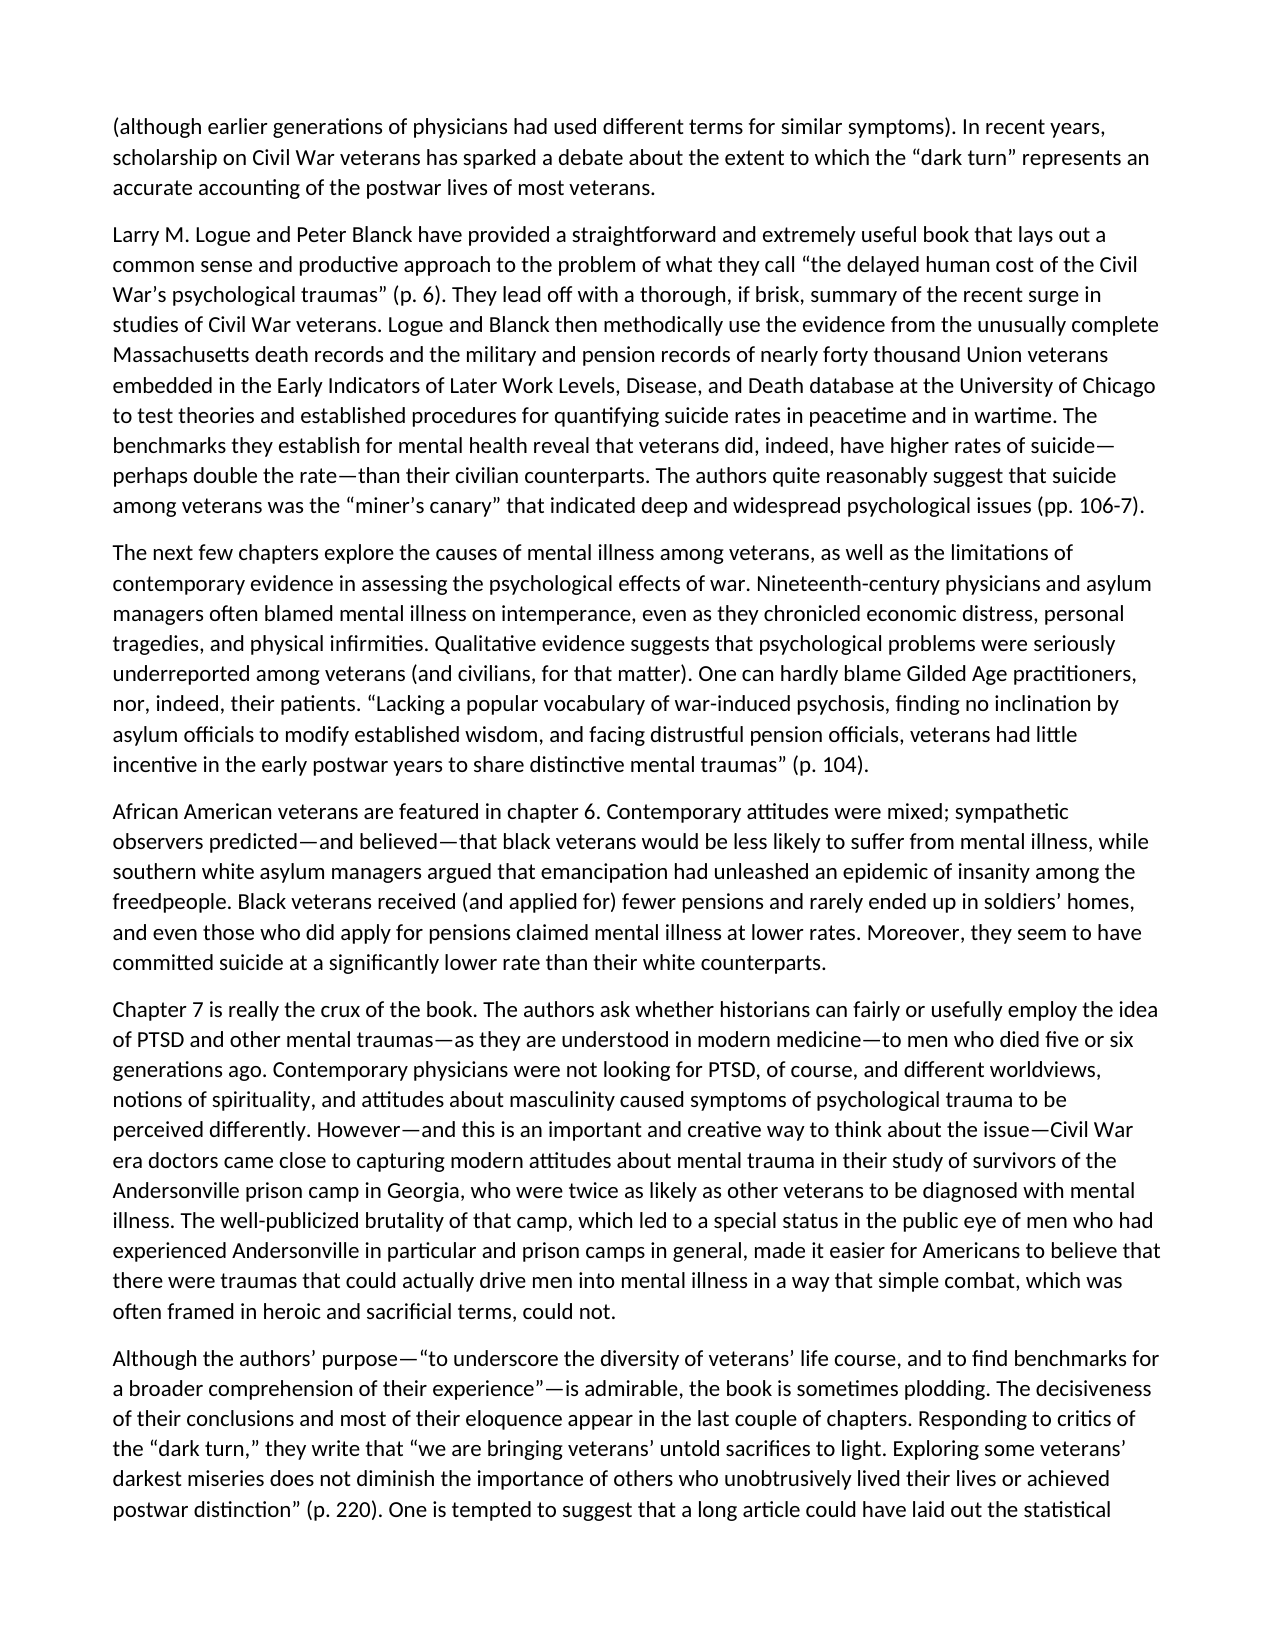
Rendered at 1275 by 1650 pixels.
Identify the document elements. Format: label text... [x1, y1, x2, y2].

text African American veterans are featured in chapter 6. Contemporary attitudes were mixed; sympathetic observers predicted—and believed—that black veterans would be less likely to suffer from mental illness, while southern white asylum managers argued that emancipation had unleashed an epidemic of insanity among the freedpeople. Black veterans received (and applied for) fewer pensions and rarely ended up in soldiers’ homes, and even those who did apply for pensions claimed mental illness at lower rates. Moreover, they seem to have committed suicide at a significantly lower rate than their white counterparts. [112, 797, 1162, 976]
text Larry M. Logue and Peter Blanck have provided a straightforward and extremely useful book that lays out a common sense and productive approach to the problem of what they call “the delayed human cost of the Civil War’s psychological traumas” (p. 6). They lead off with a thorough, if brisk, summary of the recent surge in studies of Civil War veterans. Logue and Blanck then methodically use the evidence from the unusually complete Massachusetts death records and the military and pension records of nearly forty thousand Union veterans embedded in the Early Indicators of Later Work Levels, Disease, and Death database at the University of Chicago to test theories and established procedures for quantifying suicide rates in peacetime and in wartime. The benchmarks they establish for mental health reveal that veterans did, indeed, have higher rates of suicide—perhaps double the rate—than their civilian counterparts. The authors quite reasonably suggest that suicide among veterans was the “miner’s canary” that indicated deep and widespread psychological issues (pp. 106-7). [112, 220, 1162, 520]
text The next few chapters explore the causes of mental illness among veterans, as well as the limitations of contemporary evidence in assessing the psychological effects of war. Nineteenth-century physicians and asylum managers often blamed mental illness on intemperance, even as they chronicled economic distress, personal tragedies, and physical infirmities. Qualitative evidence suggests that psychological problems were seriously underreported among veterans (and civilians, for that matter). One can hardly blame Gilded Age practitioners, nor, indeed, their patients. “Lacking a popular vocabulary of war-induced psychosis, finding no inclination by asylum officials to modify established wisdom, and facing distrustful pension officials, veterans had little incentive in the early postwar years to share distinctive mental traumas” (p. 104). [112, 538, 1162, 778]
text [112, 1344, 1162, 1523]
text Chapter 7 is really the crux of the book. The authors ask whether historians can fairly or usefully employ the idea of PTSD and other mental traumas—as they are understood in modern medicine—to men who died five or six generations ago. Contemporary physicians were not looking for PTSD, of course, and different worldviews, notions of spirituality, and attitudes about masculinity caused symptoms of psychological trauma to be perceived differently. However—and this is an important and creative way to think about the issue—Civil War era doctors came close to capturing modern attitudes about mental trauma in their study of survivors of the Andersonville prison camp in Georgia, who were twice as likely as other veterans to be diagnosed with mental illness. The well-publicized brutality of that camp, which led to a special status in the public eye of men who had experienced Andersonville in particular and prison camps in general, made it easier for Americans to believe that there were traumas that could actually drive men into mental illness in a way that simple combat, which was often framed in heroic and sacrificial terms, could not. [112, 995, 1162, 1325]
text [112, 112, 1162, 201]
